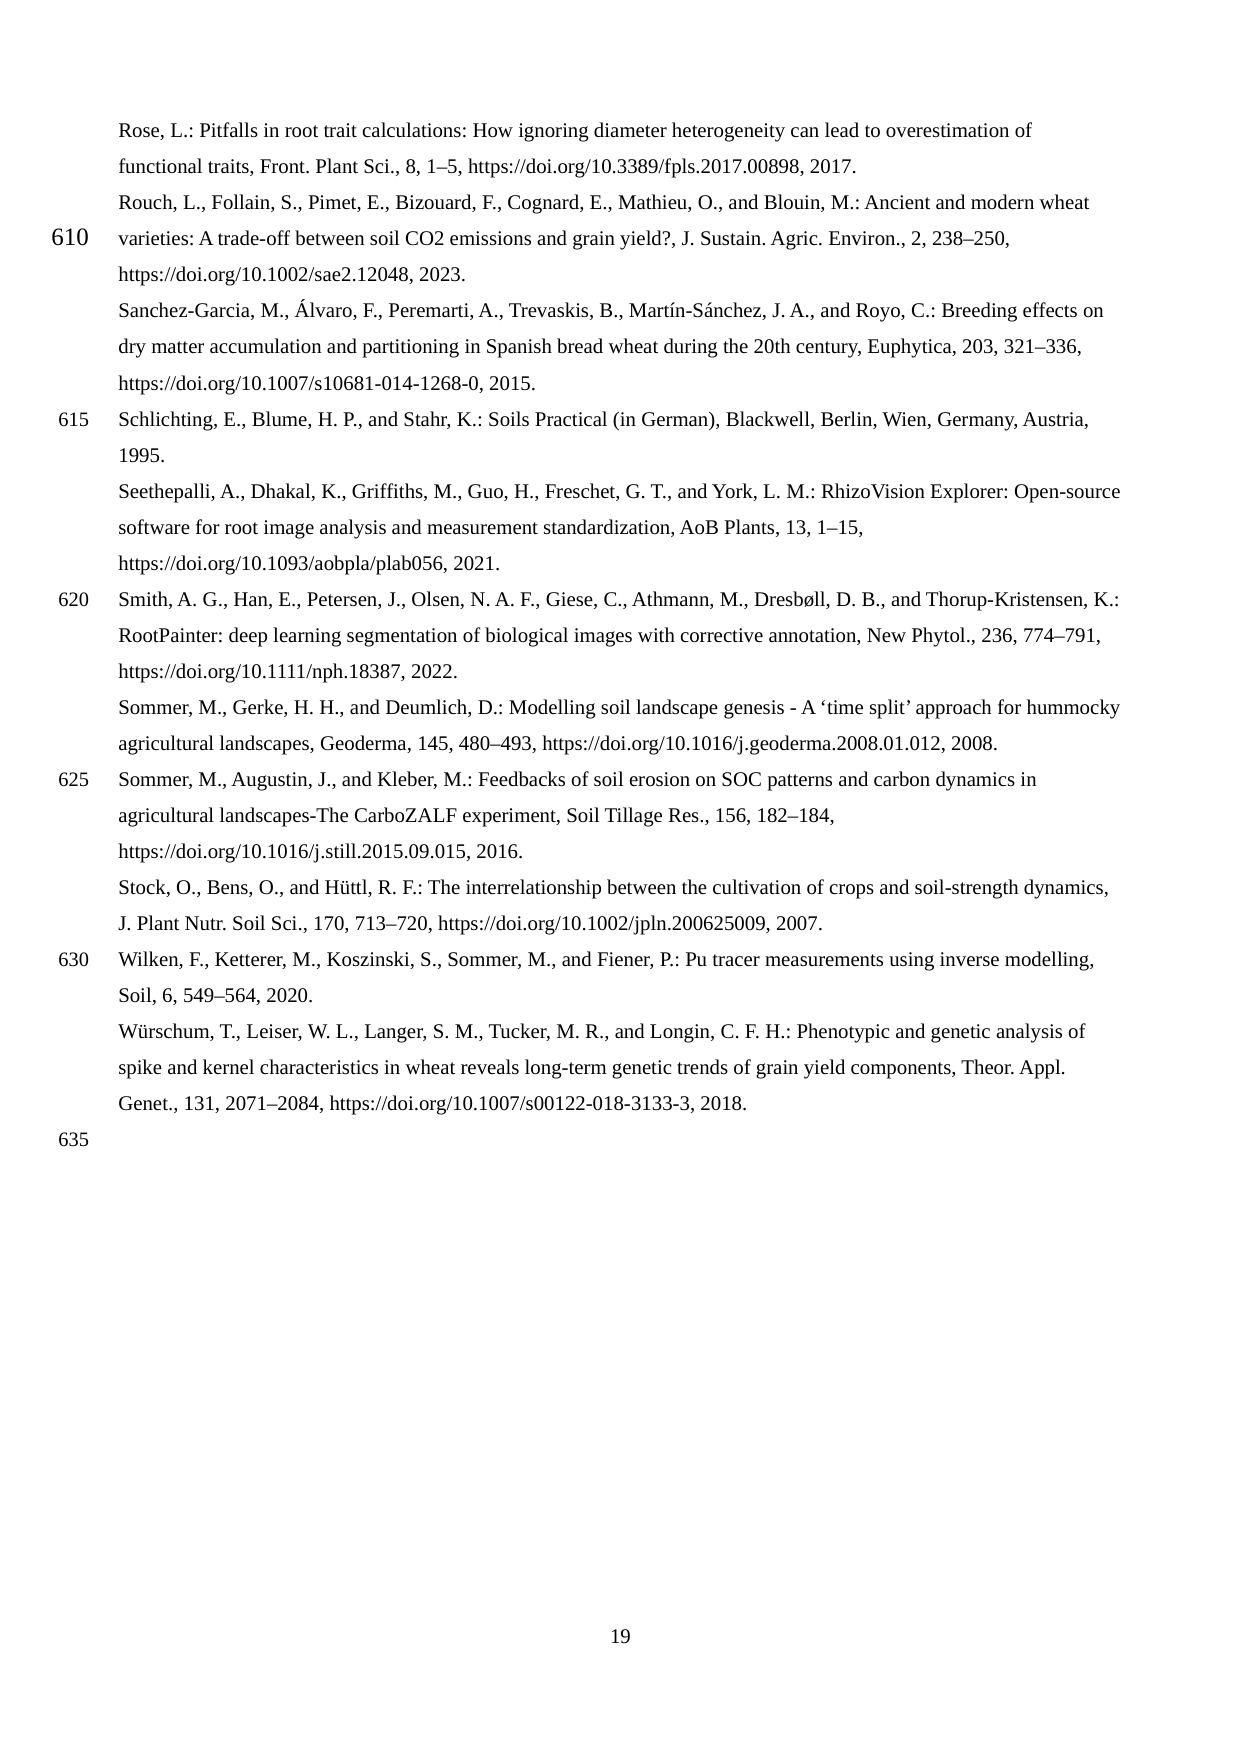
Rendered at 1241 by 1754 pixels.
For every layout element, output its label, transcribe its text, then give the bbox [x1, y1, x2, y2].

text Smith, A. G., Han, E., Petersen, J., Olsen, N. A. F., Giese, C., Athmann, M., Dresbøll, D. B., and Thorup-Kristensen, K.: RootPainter: deep learning segmentation of biological images with corrective annotation, New Phytol., 236, 774–791, https://doi.org/10.1111/nph.18387, 2022. [118, 587, 1122, 683]
text Seethepalli, A., Dhakal, K., Griffiths, M., Guo, H., Freschet, G. T., and York, L. M.: RhizoVision Explorer: Open-source software for root image analysis and measurement standardization, AoB Plants, 13, 1–15, https://doi.org/10.1093/aobpla/plab056, 2021. [118, 478, 1122, 575]
text Schlichting, E., Blume, H. P., and Stahr, K.: Soils Practical (in German), Blackwell, Berlin, Wien, Germany, Austria, 1995. [118, 406, 1122, 467]
text Wilken, F., Ketterer, M., Koszinski, S., Sommer, M., and Fiener, P.: Pu tracer measurements using inverse modelling, Soil, 6, 549–564, 2020. [118, 947, 1122, 1007]
text Sanchez-Garcia, M., Álvaro, F., Peremarti, A., Trevaskis, B., Martín-Sánchez, J. A., and Royo, C.: Breeding effects on dry matter accumulation and partitioning in Spanish bread wheat during the 20th century, Euphytica, 203, 321–336, https://doi.org/10.1007/s10681-014-1268-0, 2015. [118, 298, 1122, 394]
text Sommer, M., Gerke, H. H., and Deumlich, D.: Modelling soil landscape genesis - A ‘time split’ approach for hummocky agricultural landscapes, Geoderma, 145, 480–493, https://doi.org/10.1016/j.geoderma.2008.01.012, 2008. [118, 695, 1122, 755]
text Rose, L.: Pitfalls in root trait calculations: How ignoring diameter heterogeneity can lead to overestimation of functional traits, Front. Plant Sci., 8, 1–5, https://doi.org/10.3389/fpls.2017.00898, 2017. [118, 118, 1122, 178]
text Würschum, T., Leiser, W. L., Langer, S. M., Tucker, M. R., and Longin, C. F. H.: Phenotypic and genetic analysis of spike and kernel characteristics in wheat reveals long-term genetic trends of grain yield components, Theor. Appl. Genet., 131, 2071–2084, https://doi.org/10.1007/s00122-018-3133-3, 2018. [118, 1019, 1122, 1115]
text Sommer, M., Augustin, J., and Kleber, M.: Feedbacks of soil erosion on SOC patterns and carbon dynamics in agricultural landscapes-The CarboZALF experiment, Soil Tillage Res., 156, 182–184, https://doi.org/10.1016/j.still.2015.09.015, 2016. [118, 767, 1122, 863]
text Stock, O., Bens, O., and Hüttl, R. F.: The interrelationship between the cultivation of crops and soil-strength dynamics, J. Plant Nutr. Soil Sci., 170, 713–720, https://doi.org/10.1002/jpln.200625009, 2007. [118, 875, 1122, 935]
text Rouch, L., Follain, S., Pimet, E., Bizouard, F., Cognard, E., Mathieu, O., and Blouin, M.: Ancient and modern wheat varieties: A trade-off between soil CO2 emissions and grain yield?, J. Sustain. Agric. Environ., 2, 238–250, https://doi.org/10.1002/sae2.12048, 2023. [118, 190, 1122, 286]
